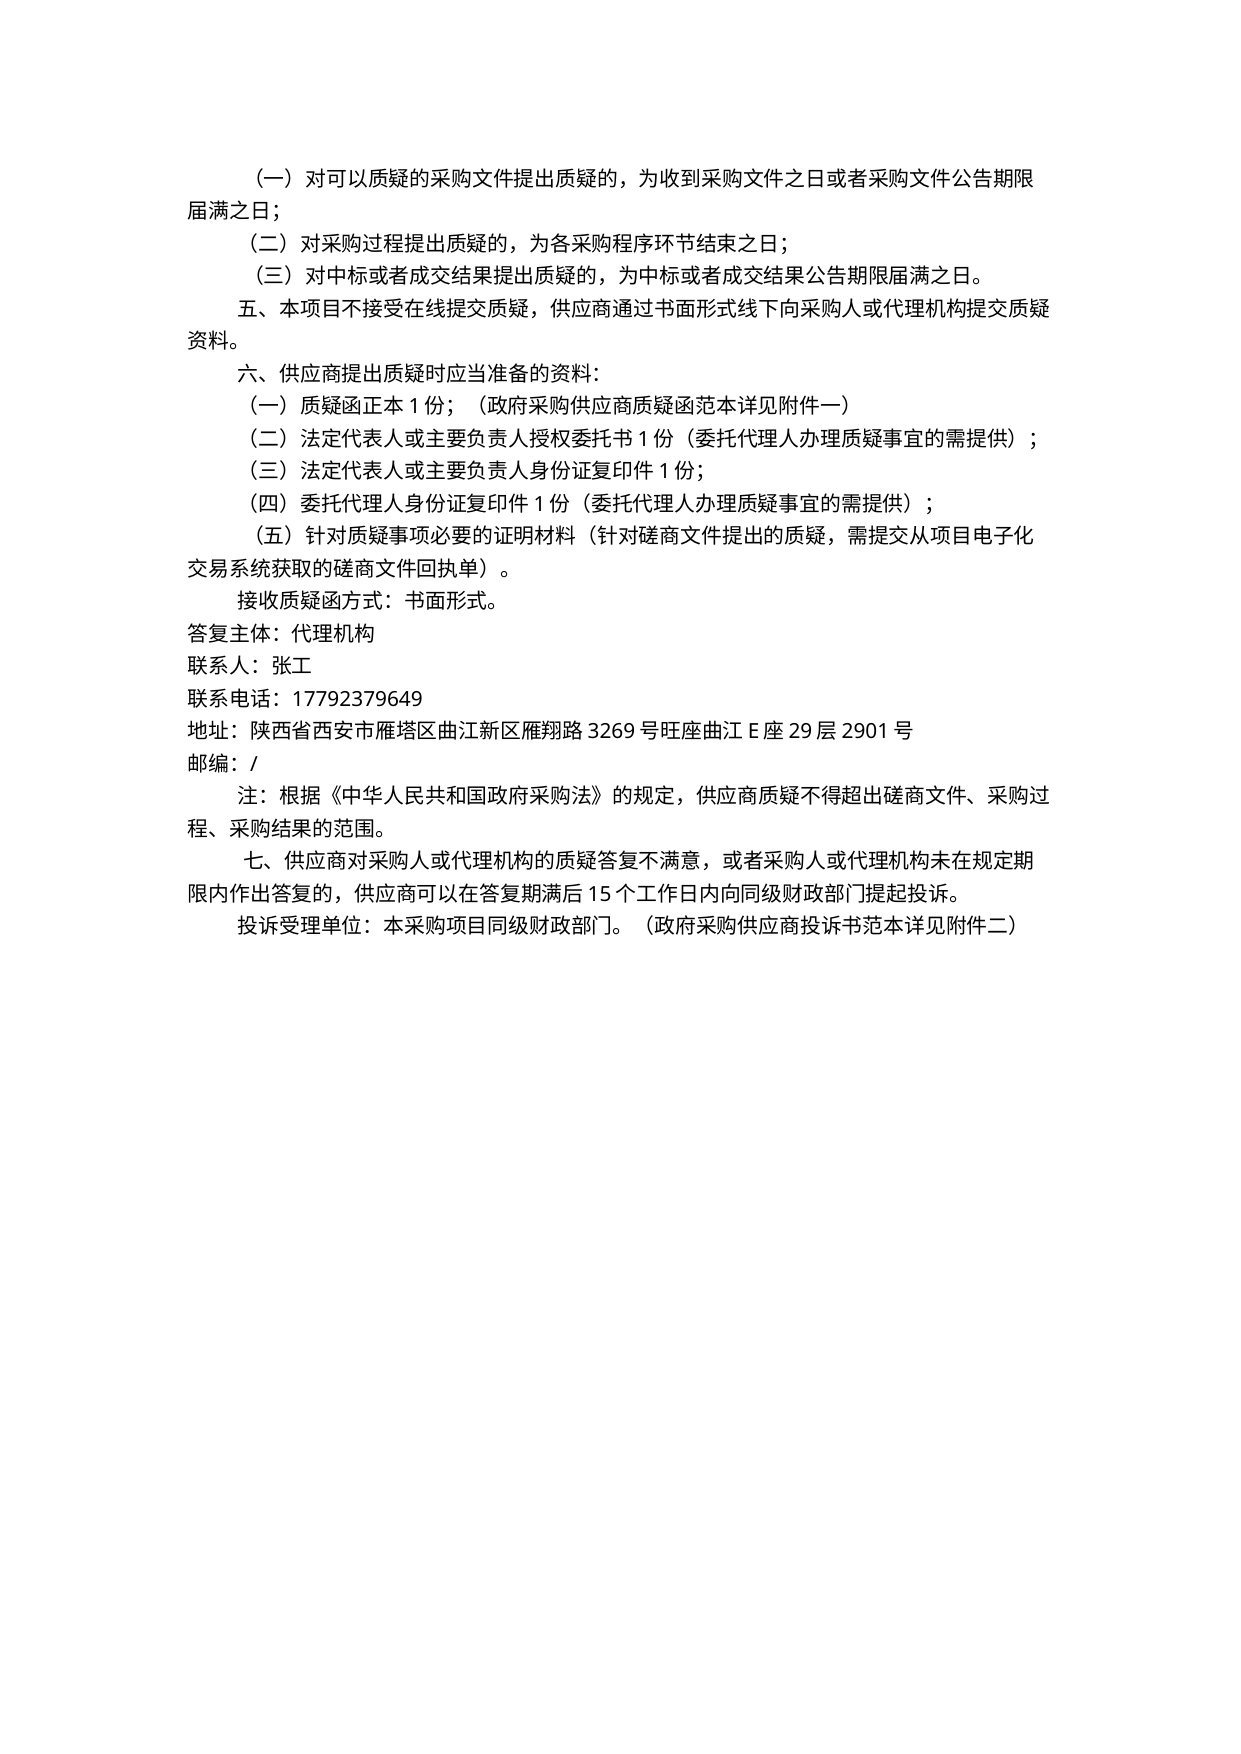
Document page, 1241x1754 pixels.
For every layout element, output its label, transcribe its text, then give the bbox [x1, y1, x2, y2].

text （二）法定代表人或主要负责人授权委托书1份（委托代理人办理质疑事宜的需提供）； [187, 422, 1053, 454]
text （三）对中标或者成交结果提出质疑的，为中标或者成交结果公告期限届满之日。 [187, 259, 1053, 292]
text 投诉受理单位：本采购项目同级财政部门。（政府采购供应商投诉书范本详见附件二） [187, 909, 1053, 942]
text 接收质疑函方式：书面形式。 [187, 584, 1053, 617]
text 答复主体：代理机构 [187, 617, 1053, 649]
text 七、供应商对采购人或代理机构的质疑答复不满意，或者采购人或代理机构未在规定期限内作出答复的，供应商可以在答复期满后15个工作日内向同级财政部门提起投诉。 [187, 844, 1053, 909]
text 注：根据《中华人民共和国政府采购法》的规定，供应商质疑不得超出磋商文件、采购过程、采购结果的范围。 [187, 779, 1053, 844]
text （四）委托代理人身份证复印件1份（委托代理人办理质疑事宜的需提供）； [187, 487, 1053, 519]
text 六、供应商提出质疑时应当准备的资料： [187, 357, 1053, 389]
text 地址：陕西省西安市雁塔区曲江新区雁翔路3269号旺座曲江E座29层2901号 [187, 714, 1053, 747]
text （一）质疑函正本1份；（政府采购供应商质疑函范本详见附件一） [187, 389, 1053, 422]
text （一）对可以质疑的采购文件提出质疑的，为收到采购文件之日或者采购文件公告期限届满之日； [187, 162, 1053, 227]
text 五、本项目不接受在线提交质疑，供应商通过书面形式线下向采购人或代理机构提交质疑资料。 [187, 292, 1053, 357]
text （三）法定代表人或主要负责人身份证复印件1份； [187, 454, 1053, 487]
text 联系电话：17792379649 [187, 682, 1053, 714]
text （五）针对质疑事项必要的证明材料（针对磋商文件提出的质疑，需提交从项目电子化交易系统获取的磋商文件回执单）。 [187, 519, 1053, 584]
text 联系人：张工 [187, 649, 1053, 682]
text （二）对采购过程提出质疑的，为各采购程序环节结束之日； [187, 227, 1053, 259]
text 邮编：/ [187, 747, 1053, 779]
